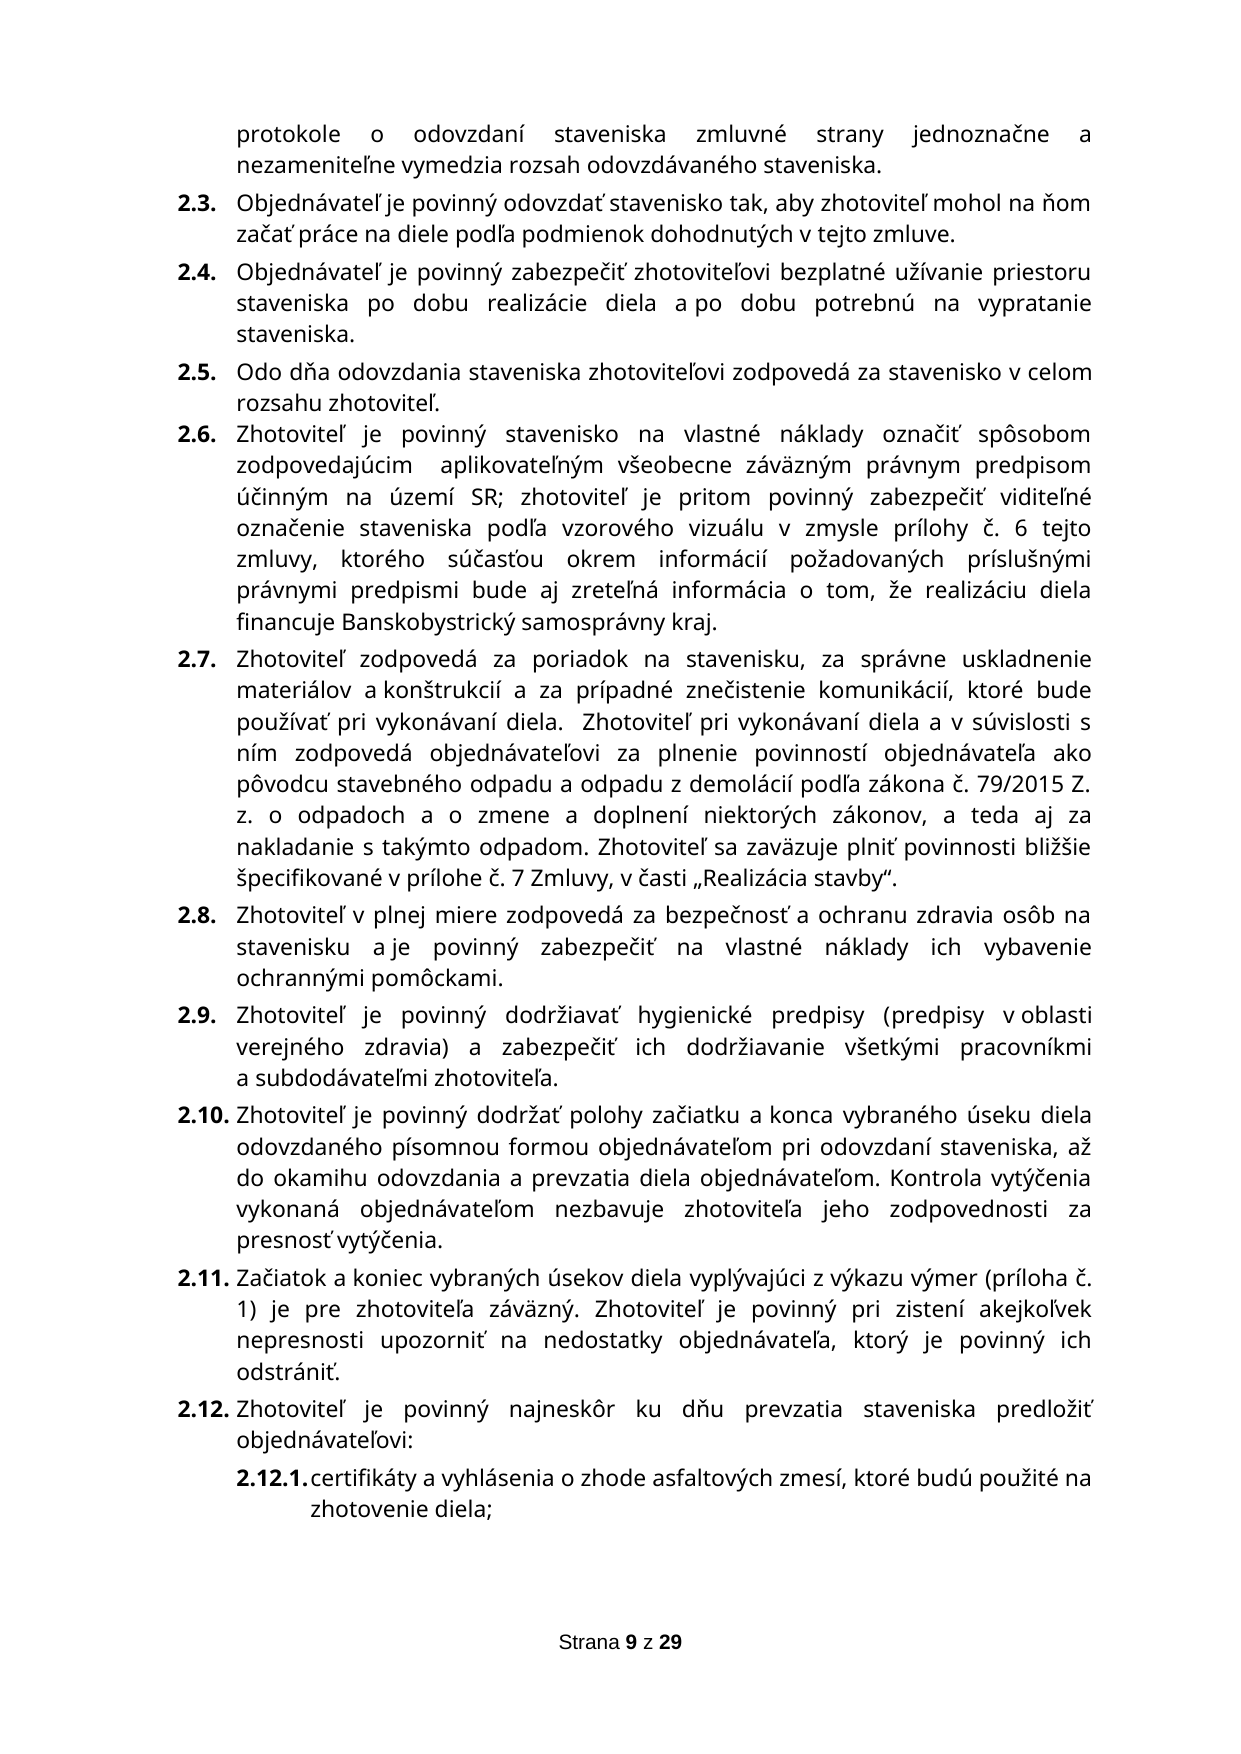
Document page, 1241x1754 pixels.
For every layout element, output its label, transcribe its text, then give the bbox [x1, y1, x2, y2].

list Zhotoviteľ je povinný najneskôr ku dňu prevzatia staveniska predložiť objednávateľovi: [177, 1393, 1093, 1456]
list Zhotoviteľ je povinný stavenisko na vlastné náklady označiť spôsobom zodpovedajúcim aplikovateľným všeobecne záväzným právnym predpisom účinným na území SR; zhotoviteľ je pritom povinný zabezpečiť viditeľné označenie staveniska podľa vzorového vizuálu v zmysle prílohy č. 6 tejto zmluvy, ktorého súčasťou okrem informácií požadovaných príslušnými právnymi predpismi bude aj zreteľná informácia o tom, že realizáciu diela financuje Banskobystrický samosprávny kraj. [177, 418, 1093, 637]
list Zhotoviteľ je povinný dodržať polohy začiatku a konca vybraného úseku diela odovzdaného písomnou formou objednávateľom pri odovzdaní staveniska, až do okamihu odovzdania a prevzatia diela objednávateľom. Kontrola vytýčenia vykonaná objednávateľom nezbavuje zhotoviteľa jeho zodpovednosti za presnosť vytýčenia. [177, 1099, 1093, 1256]
list Zhotoviteľ zodpovedá za poriadok na stavenisku, za správne uskladnenie materiálov a konštrukcií a za prípadné znečistenie komunikácií, ktoré bude používať pri vykonávaní diela. Zhotoviteľ pri vykonávaní diela a v súvislosti s ním zodpovedá objednávateľovi za plnenie povinností objednávateľa ako pôvodcu stavebného odpadu a odpadu z demolácií podľa zákona č. 79/2015 Z. z. o odpadoch a o zmene a doplnení niektorých zákonov, a teda aj za nakladanie s takýmto odpadom. Zhotoviteľ sa zaväzuje plniť povinnosti bližšie špecifikované v prílohe č. 7 Zmluvy, v časti „Realizácia stavby“. [177, 643, 1093, 893]
list Objednávateľ je povinný zabezpečiť zhotoviteľovi bezplatné užívanie priestoru staveniska po dobu realizácie diela a po dobu potrebnú na vypratanie staveniska. [177, 256, 1093, 349]
list certifikáty a vyhlásenia o zhode asfaltových zmesí, ktoré budú použité na zhotovenie diela; [236, 1462, 1093, 1524]
list Objednávateľ je povinný odovzdať stavenisko tak, aby zhotoviteľ mohol na ňom začať práce na diele podľa podmienok dohodnutých v tejto zmluve. [177, 187, 1093, 249]
list Zhotoviteľ v plnej miere zodpovedá za bezpečnosť a ochranu zdravia osôb na stavenisku a je povinný zabezpečiť na vlastné náklady ich vybavenie ochrannými pomôckami. [177, 899, 1093, 993]
list Odo dňa odovzdania staveniska zhotoviteľovi zodpovedá za stavenisko v celom rozsahu zhotoviteľ. [177, 356, 1093, 418]
list Zhotoviteľ je povinný dodržiavať hygienické predpisy (predpisy v oblasti verejného zdravia) a zabezpečiť ich dodržiavanie všetkými pracovníkmi a subdodávateľmi zhotoviteľa. [177, 999, 1093, 1093]
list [177, 118, 1093, 181]
list Začiatok a koniec vybraných úsekov diela vyplývajúci z výkazu výmer (príloha č. 1) je pre zhotoviteľa záväzný. Zhotoviteľ je povinný pri zistení akejkoľvek nepresnosti upozorniť na nedostatky objednávateľa, ktorý je povinný ich odstrániť. [177, 1262, 1093, 1387]
